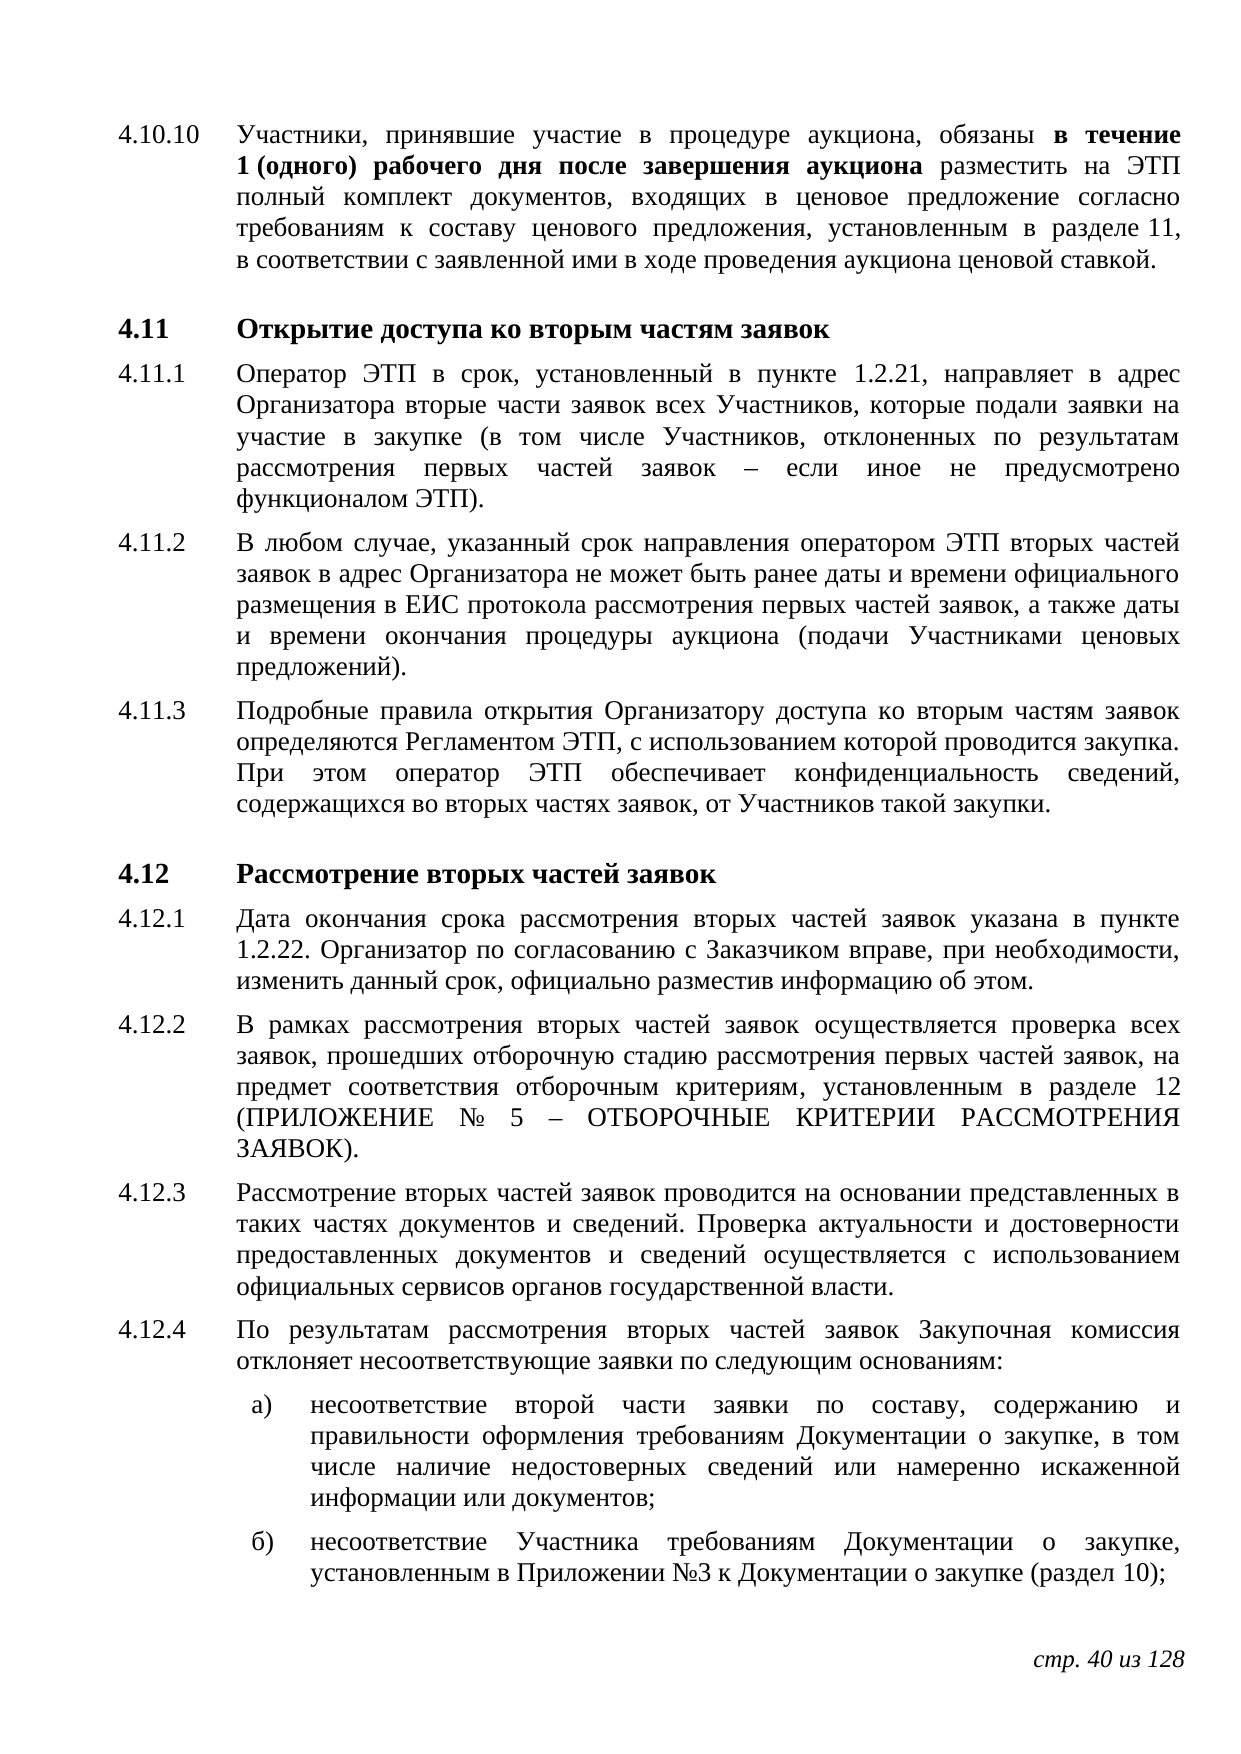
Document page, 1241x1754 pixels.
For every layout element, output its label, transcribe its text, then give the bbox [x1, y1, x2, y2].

text По результатам рассмотрения вторых частей заявок Закупочная комиссия отклоняет несоответствующие заявки по следующим основаниям: [118, 1313, 1181, 1376]
text Участники, принявшие участие в процедуре аукциона, обязаны в течение 1 (одного) рабочего дня после завершения аукциона разместить на ЭТП полный комплект документов, входящих в ценовое предложение согласно требованиям к составу ценового предложения, установленным в разделе 11, в соответствии с заявленной ими в ходе проведения аукциона ценовой ставкой. [118, 118, 1181, 274]
list Рассмотрение вторых частей заявок проводится на основании представленных в таких частях документов и сведений. Проверка актуальности и достоверности предоставленных документов и сведений осуществляется с использованием официальных сервисов органов государственной власти. [118, 1176, 1181, 1301]
text В рамках рассмотрения вторых частей заявок осуществляется проверка всех заявок, прошедших отборочную стадию рассмотрения первых частей заявок, на предмет соответствия отборочным критериям, установленным в разделе 12 (ПРИЛОЖЕНИЕ № 5 – ОТБОРОЧНЫЕ КРИТЕРИИ РАССМОТРЕНИЯ ЗАЯВОК). [118, 1008, 1181, 1164]
text несоответствие второй части заявки по составу, содержанию и правильности оформления требованиям Документации о закупке, в том числе наличие недостоверных сведений или намеренно искаженной информации или документов; [251, 1388, 1181, 1513]
text несоответствие Участника требованиям Документации о закупке, установленным в Приложении №3 к Документации о закупке (раздел 10); [251, 1525, 1181, 1587]
subtitle Открытие доступа ко вторым частям заявок [118, 311, 1181, 345]
text Дата окончания срока рассмотрения вторых частей заявок указана в пункте 1.2.22. Организатор по согласованию с Заказчиком вправе, при необходимости, изменить данный срок, официально разместив информацию об этом. [118, 902, 1181, 995]
text Оператор ЭТП в срок, установленный в пункте 1.2.21, направляет в адрес Организатора вторые части заявок всех Участников, которые подали заявки на участие в закупке (в том числе Участников, отклоненных по результатам рассмотрения первых частей заявок – если иное не предусмотрено функционалом ЭТП). [118, 357, 1181, 513]
text Подробные правила открытия Организатору доступа ко вторым частям заявок определяются Регламентом ЭТП, с использованием которой проводится закупка. При этом оператор ЭТП обеспечивает конфиденциальность сведений, содержащихся во вторых частях заявок, от Участников такой закупки. [118, 694, 1181, 818]
subtitle Рассмотрение вторых частей заявок [118, 856, 1181, 889]
text В любом случае, указанный срок направления оператором ЭТП вторых частей заявок в адрес Организатора не может быть ранее даты и времени официального размещения в ЕИС протокола рассмотрения первых частей заявок, а также даты и времени окончания процедуры аукциона (подачи Участниками ценовых предложений). [118, 526, 1181, 681]
